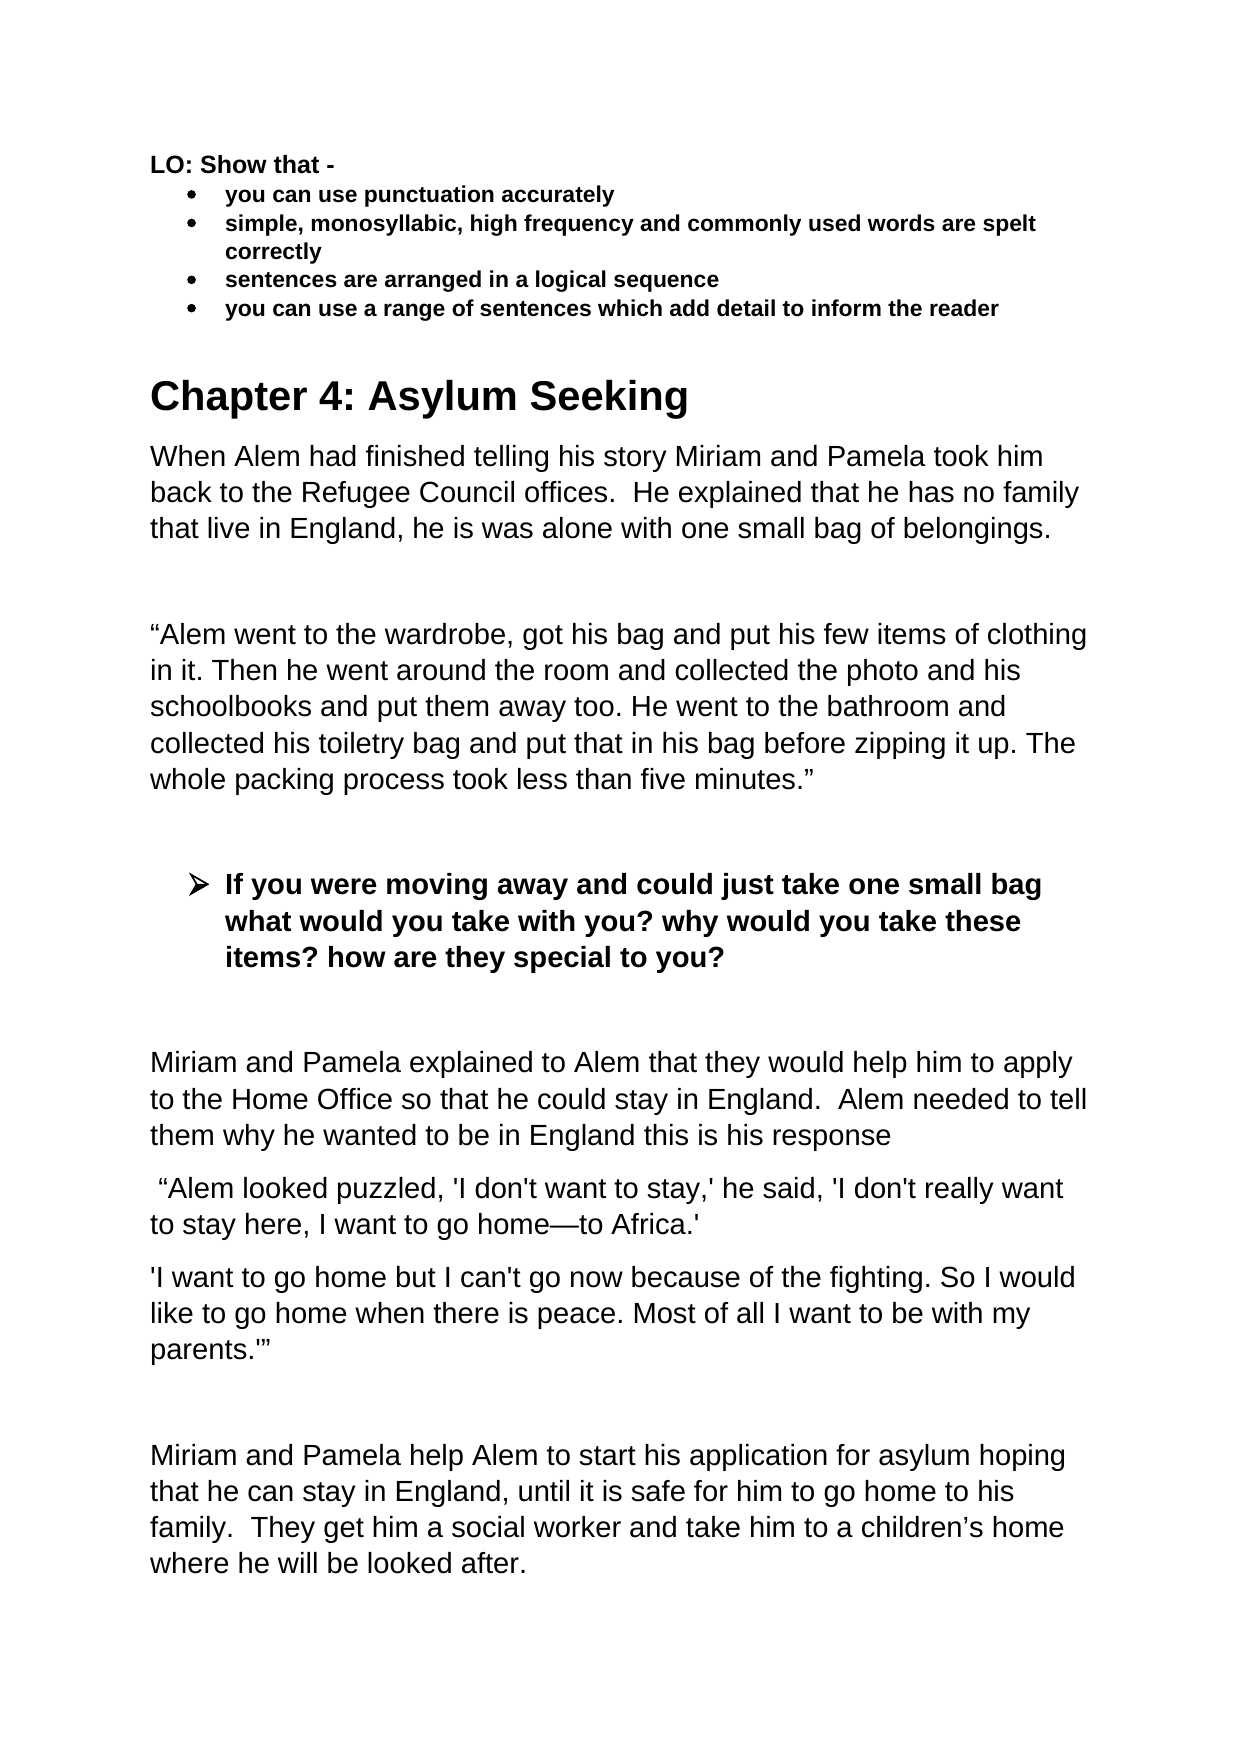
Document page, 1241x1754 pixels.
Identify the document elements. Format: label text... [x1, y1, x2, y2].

text “Alem looked puzzled, 'I don't want to stay,' he said, 'I don't really want to stay here, I want to go home—to Africa.' [150, 1171, 1090, 1240]
text LO: Show that - [150, 150, 1090, 179]
list If you were moving away and could just take one small bag what would you take with you? why would you take these items? how are they special to you? [187, 867, 1090, 973]
text Chapter 4: Asylum Seeking [150, 371, 1090, 419]
list you can use punctuation accurately [187, 181, 1090, 207]
text When Alem had finished telling his story Miriam and Pamela took him back to the Refugee Council offices. He explained that he has no family that live in England, he is was alone with one small bag of belongings. [150, 439, 1090, 545]
list sentences are arranged in a logical sequence [187, 266, 1090, 293]
list simple, monosyllabic, high frequency and commonly used words are spelt correctly [187, 209, 1090, 264]
text Miriam and Pamela help Alem to start his application for asylum hoping that he can stay in England, until it is safe for him to go home to his family. They get him a social worker and take him to a children’s home where he will be looked after. [150, 1437, 1090, 1579]
list you can use a range of sentences which add detail to inform the reader [187, 295, 1090, 321]
text Miriam and Pamela explained to Alem that they would help him to apply to the Home Office so that he could stay in England. Alem needed to tell them why he wanted to be in England this is his response [150, 1046, 1090, 1151]
text 'I want to go home but I can't go now because of the fighting. So I would like to go home when there is peace. Most of all I want to be with my parents.'” [150, 1259, 1090, 1365]
text “Alem went to the wardrobe, got his bag and put his few items of clothing in it. Then he went around the room and collected the photo and his schoolbooks and put them away too. He went to the bathroom and collected his toiletry bag and put that in his bag before zipping it up. The whole packing process took less than five minutes.” [150, 617, 1090, 795]
